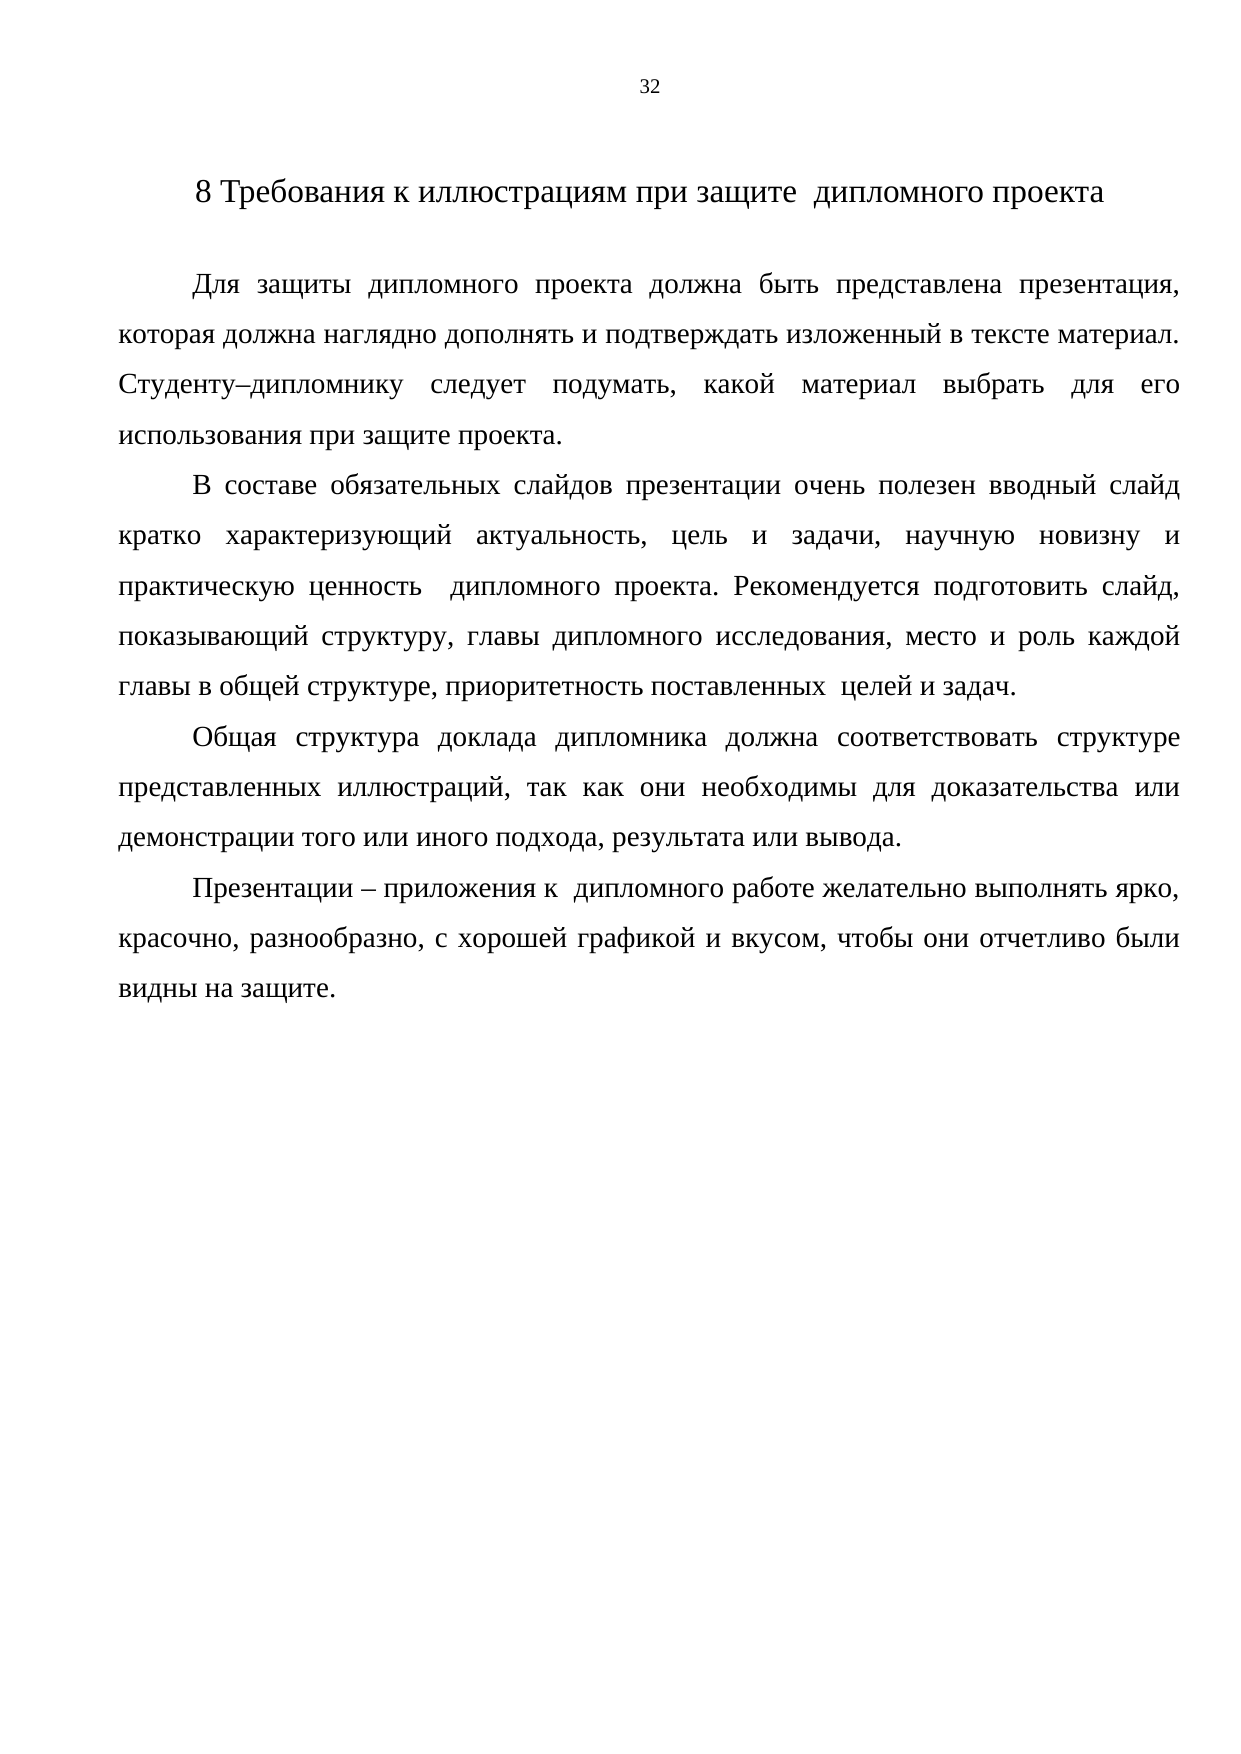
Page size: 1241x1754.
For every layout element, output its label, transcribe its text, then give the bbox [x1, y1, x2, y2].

text Презентации – приложения к дипломного работе желательно выполнять ярко, красочно, разнообразно, с хорошей графикой и вкусом, чтобы они отчетливо были видны на защите. [118, 870, 1181, 1004]
text Для защиты дипломного проекта должна быть представлена презентация, которая должна наглядно дополнять и подтверждать изложенный в тексте материал. Студенту–дипломнику следует подумать, какой материал выбрать для его использования при защите проекта. [118, 266, 1181, 450]
subtitle 8 Требования к иллюстрациям при защите дипломного проекта [118, 171, 1181, 209]
text Общая структура доклада дипломника должна соответствовать структуре представленных иллюстраций, так как они необходимы для доказательства или демонстрации того или иного подхода, результата или вывода. [118, 719, 1181, 853]
text В составе обязательных слайдов презентации очень полезен вводный слайд кратко характеризующий актуальность, цель и задачи, научную новизну и практическую ценность дипломного проекта. Рекомендуется подготовить слайд, показывающий структуру, главы дипломного исследования, место и роль каждой главы в общей структуре, приоритетность поставленных целей и задач. [118, 467, 1181, 702]
